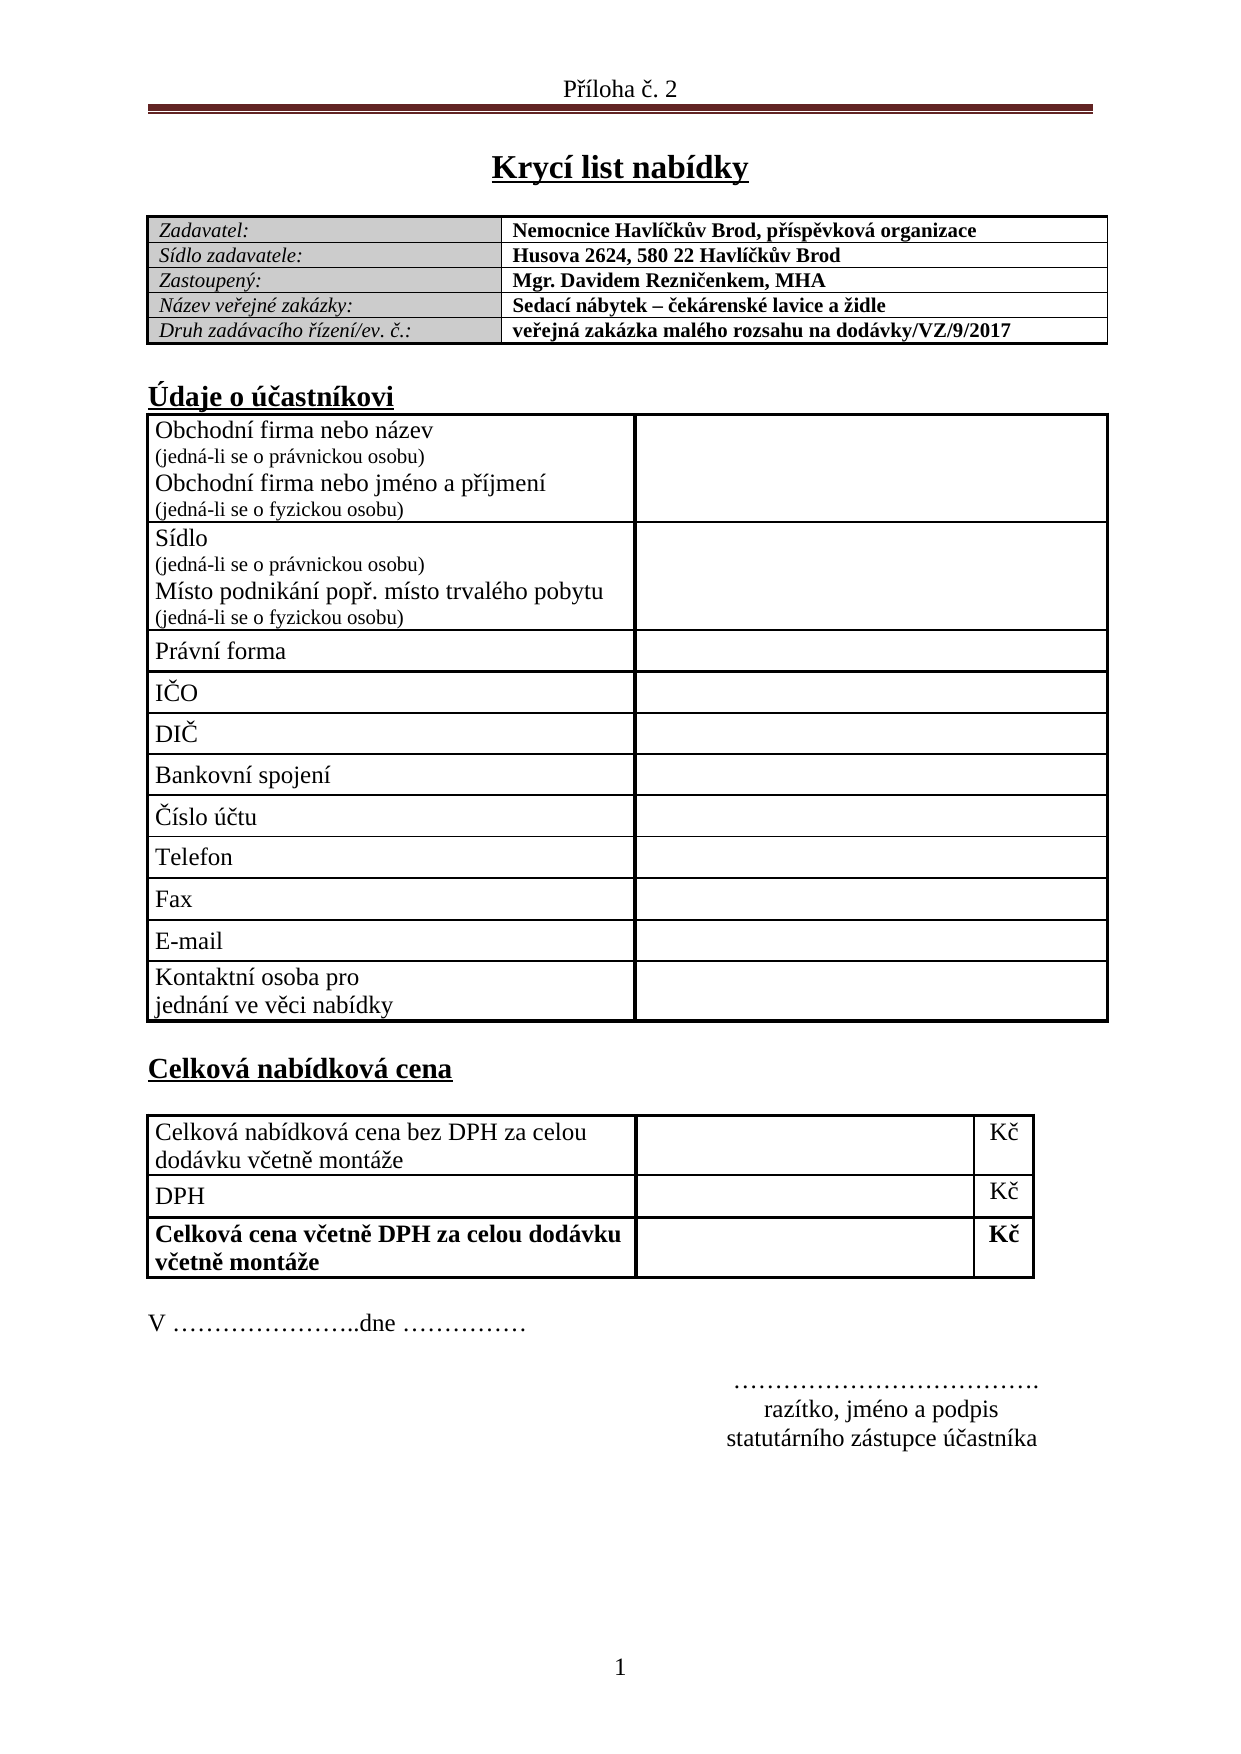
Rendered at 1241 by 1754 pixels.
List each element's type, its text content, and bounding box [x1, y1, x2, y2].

table_cell Kč [975, 1176, 1032, 1216]
table_cell Celková cena včetně DPH za celou dodávku včetně montáže [149, 1219, 634, 1276]
table_header [638, 1117, 973, 1174]
table_cell Zastoupený: [149, 268, 501, 292]
table_cell Právní forma [149, 631, 633, 670]
table_cell [637, 673, 1106, 712]
table_cell [637, 962, 1106, 1019]
table_header Zadavatel: [149, 218, 501, 242]
table_header [637, 416, 1106, 521]
text statutárního zástupce účastníka [590, 1423, 1093, 1452]
table_header Celková nabídková cena bez DPH za celou dodávku včetně montáže [149, 1117, 634, 1174]
text razítko, jméno a podpis [590, 1394, 1093, 1423]
table_cell DPH [149, 1176, 634, 1216]
table_cell [637, 879, 1106, 918]
text ………………………………. [664, 1366, 1093, 1394]
text V …………………..dne …………… [148, 1308, 1093, 1337]
table_cell Sídlo (jedná-li se o právnickou osobu) Místo podnikání popř. místo trvalého pobytu (jedná-li se o fyzickou osobu) [149, 523, 633, 629]
table_header Obchodní firma nebo název (jedná-li se o právnickou osobu) Obchodní firma nebo jméno a příjmení (jedná-li se o fyzickou osobu) [149, 416, 633, 521]
table_cell [637, 755, 1106, 794]
table_cell [637, 631, 1106, 670]
table_cell Název veřejné zakázky: [149, 293, 501, 317]
table_cell Husova 2624, 580 22 Havlíčkův Brod [502, 243, 1107, 267]
table_cell Číslo účtu [149, 796, 633, 836]
table_cell Kč [975, 1219, 1032, 1276]
subtitle Krycí list nabídky [148, 148, 1093, 186]
table_cell DIČ [149, 714, 633, 753]
table_cell Bankovní spojení [149, 755, 633, 794]
table_cell IČO [149, 673, 633, 712]
table_cell Mgr. Davidem Rezničenkem, MHA [502, 268, 1107, 292]
table_cell Telefon [149, 837, 633, 877]
table_cell [637, 921, 1106, 960]
table_cell Sídlo zadavatele: [149, 243, 501, 267]
table_header Nemocnice Havlíčkův Brod, příspěvková organizace [502, 218, 1107, 242]
table_cell [637, 796, 1106, 836]
table_cell veřejná zakázka malého rozsahu na dodávky/VZ/9/2017 [502, 318, 1107, 342]
table_cell Sedací nábytek – čekárenské lavice a židle [502, 293, 1107, 317]
table_cell [637, 714, 1106, 753]
table_cell [638, 1219, 973, 1276]
table_header Kč [975, 1117, 1032, 1174]
subtitle Celková nabídková cena [148, 1051, 1093, 1085]
table_cell Kontaktní osoba pro jednání ve věci nabídky [149, 962, 633, 1019]
table_cell [637, 837, 1106, 877]
table_cell [637, 523, 1106, 629]
table_cell E-mail [149, 921, 633, 960]
table_cell [638, 1176, 973, 1216]
subtitle Údaje o účastníkovi [148, 379, 1093, 412]
table_cell Druh zadávacího řízení/ev. č.: [149, 318, 501, 342]
table_cell Fax [149, 879, 633, 918]
